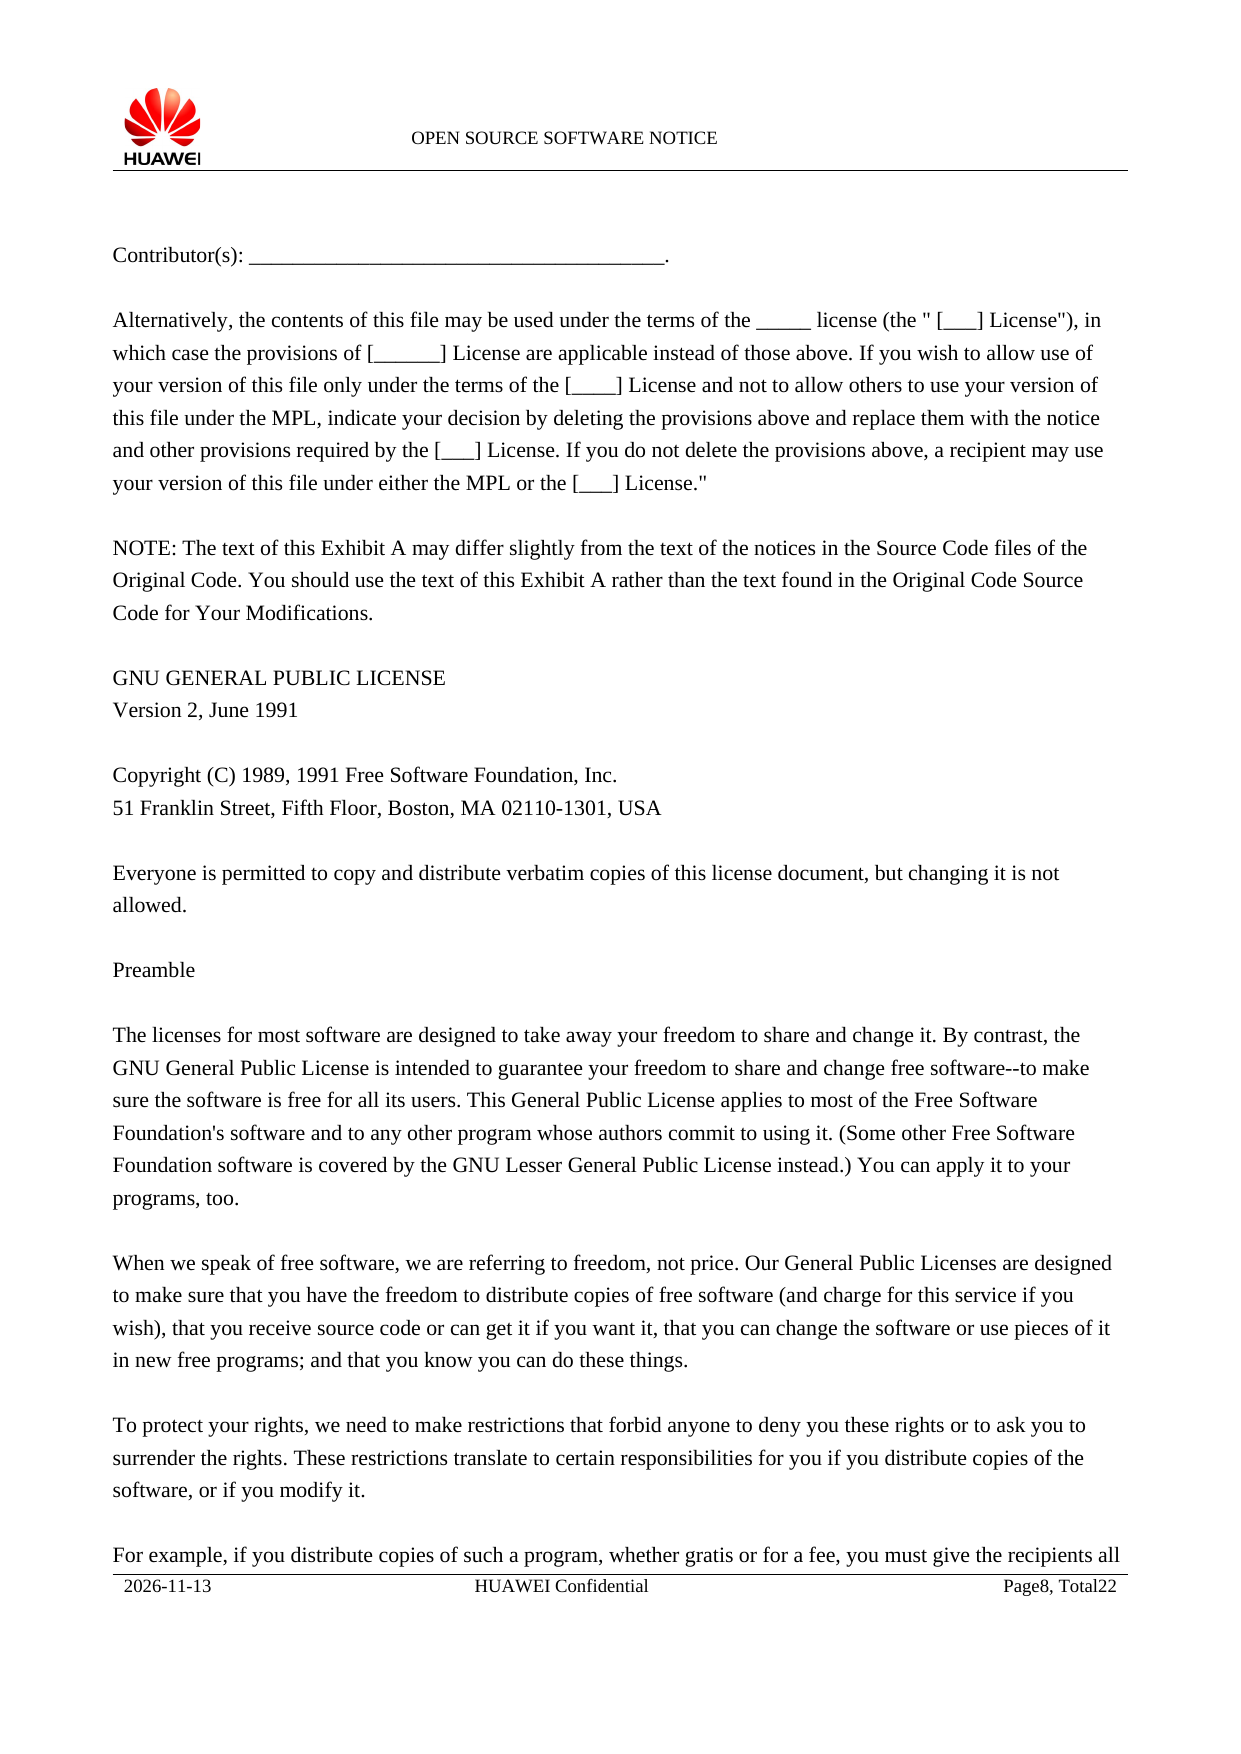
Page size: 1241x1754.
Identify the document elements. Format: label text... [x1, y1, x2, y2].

picture [124, 88, 201, 165]
